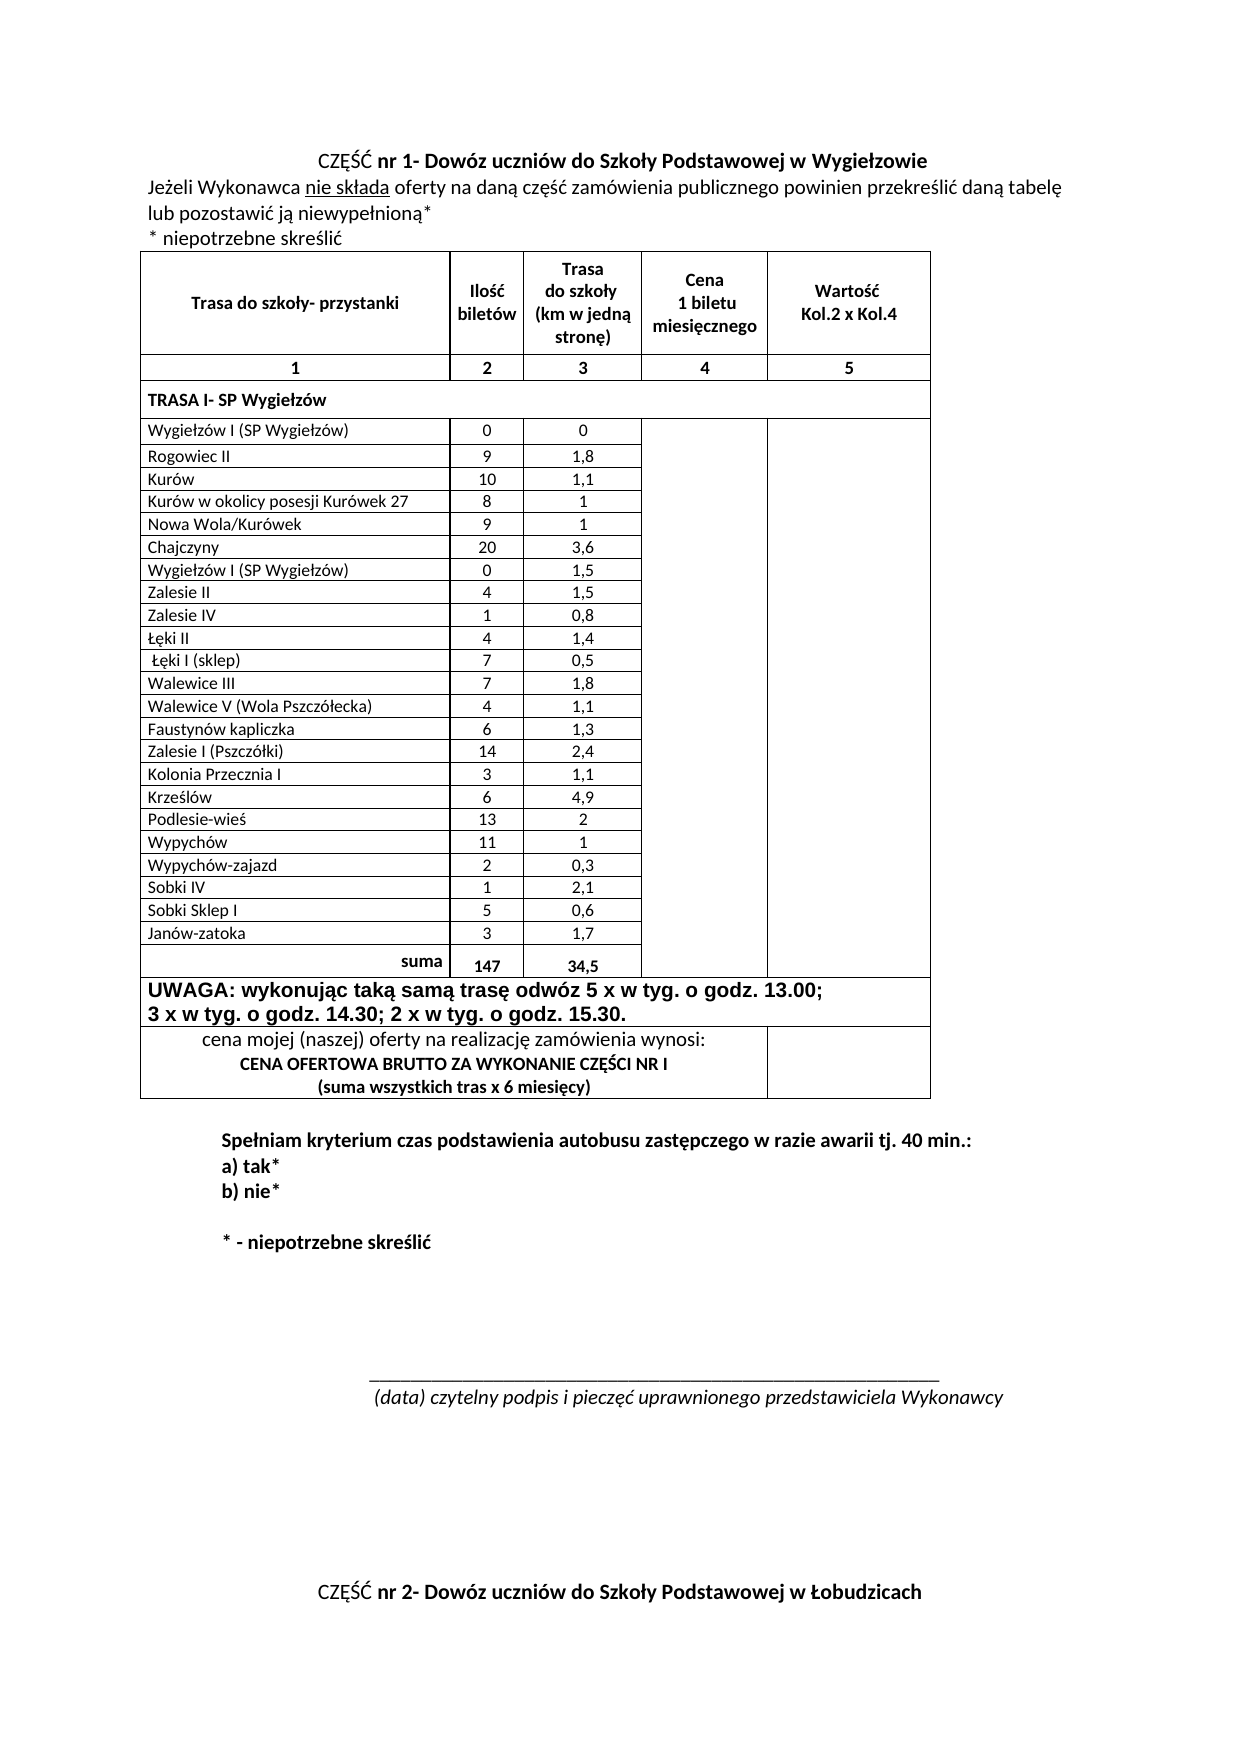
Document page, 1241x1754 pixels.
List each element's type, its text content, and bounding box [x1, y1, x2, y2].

table_cell Janów-zatoka [141, 922, 449, 944]
table_cell suma [141, 945, 449, 977]
table_cell Łęki I (sklep) [141, 650, 449, 671]
table_cell 2 [451, 854, 523, 876]
table_cell Zalesie II [141, 581, 449, 603]
table_cell 4 [451, 627, 523, 648]
table_cell 2,4 [524, 740, 641, 762]
table_cell 5 [451, 899, 523, 921]
table_cell Sobki IV [141, 877, 449, 898]
table_header Trasa do szkoły- przystanki [141, 252, 449, 354]
table_cell 20 [451, 536, 523, 558]
table_cell 9 [451, 513, 523, 535]
table_cell Kolonia Przecznia I [141, 763, 449, 785]
table_cell Kurów w okolicy posesji Kurówek 27 [141, 491, 449, 512]
text (data) czytelny podpis i pieczęć uprawnionego przedstawiciela Wykonawcy [369, 1384, 1093, 1410]
table_cell 0 [524, 419, 641, 444]
table_cell 1 [524, 513, 641, 535]
table_cell 4 [642, 355, 767, 380]
table_cell 6 [451, 786, 523, 807]
table_cell 1 [524, 491, 641, 512]
table_cell 7 [451, 672, 523, 694]
table_cell 1,3 [524, 718, 641, 739]
table_cell 7 [451, 650, 523, 671]
table_cell Faustynów kapliczka [141, 718, 449, 739]
table_cell 0,5 [524, 650, 641, 671]
table_cell Nowa Wola/Kurówek [141, 513, 449, 535]
table_cell Zalesie I (Pszczółki) [141, 740, 449, 762]
table_cell 0,6 [524, 899, 641, 921]
table_cell 1 [451, 877, 523, 898]
table_cell 2,1 [524, 877, 641, 898]
table_cell Walewice V (Wola Pszczółecka) [141, 695, 449, 717]
text Spełniam kryterium czas podstawienia autobusu zastępczego w razie awarii tj. 40 min.: [148, 1128, 1093, 1153]
table_cell 0,8 [524, 604, 641, 626]
table_cell 10 [451, 468, 523, 489]
text a) tak* [148, 1153, 1093, 1178]
table_cell 1,1 [524, 468, 641, 489]
table_cell [642, 419, 767, 977]
table_cell 4 [451, 695, 523, 717]
table_cell 1,5 [524, 581, 641, 603]
table_cell Łęki II [141, 627, 449, 648]
text * niepotrzebne skreślić [148, 225, 1093, 251]
table_header Trasa do szkoły (km w jedną stronę) [524, 252, 641, 354]
table_cell Wygiełzów I (SP Wygiełzów) [141, 419, 449, 444]
table_cell UWAGA: wykonując taką samą trasę odwóz 5 x w tyg. o godz. 13.00; 3 x w tyg. o godz. 14.30; 2 x w tyg. o godz. 15.30. [141, 978, 930, 1026]
table_cell Wypychów [141, 831, 449, 853]
table_cell 1,8 [524, 445, 641, 467]
table_cell 0,3 [524, 854, 641, 876]
table_header Cena 1 biletu miesięcznego [642, 252, 767, 354]
table_cell 2 [451, 355, 523, 380]
table_cell 3 [451, 763, 523, 785]
table_cell TRASA I- SP Wygiełzów [141, 381, 930, 418]
table_cell 1,7 [524, 922, 641, 944]
text _______________________________________________________ [369, 1359, 1093, 1384]
table_cell 1,5 [524, 559, 641, 580]
table_cell Wygiełzów I (SP Wygiełzów) [141, 559, 449, 580]
table_cell Wypychów-zajazd [141, 854, 449, 876]
text CZĘŚĆ nr 2- Dowóz uczniów do Szkoły Podstawowej w Łobudzicach [148, 1578, 1093, 1604]
table_cell Chajczyny [141, 536, 449, 558]
table_cell 1 [524, 831, 641, 853]
text b) nie* [148, 1178, 1093, 1204]
table_cell 0 [451, 559, 523, 580]
table_cell Sobki Sklep I [141, 899, 449, 921]
table_cell 5 [768, 355, 930, 380]
table_cell 3,6 [524, 536, 641, 558]
table_cell 34,5 [524, 945, 641, 977]
table_header Ilość biletów [451, 252, 523, 354]
table_cell 1 [451, 604, 523, 626]
table_cell 4 [451, 581, 523, 603]
table_cell Kurów [141, 468, 449, 489]
table_cell Zalesie IV [141, 604, 449, 626]
table_cell 0 [451, 419, 523, 444]
text Jeżeli Wykonawca nie składa oferty na daną część zamówienia publicznego powinien przekreślić daną tabelę lub pozostawić ją niewypełnioną* [148, 174, 1093, 225]
table_cell 11 [451, 831, 523, 853]
table_cell cena mojej (naszej) oferty na realizację zamówienia wynosi: CENA OFERTOWA BRUTTO ZA WYKONANIE CZĘŚCI NR I (suma wszystkich tras x 6 miesięcy) [141, 1027, 767, 1098]
table_cell 1,1 [524, 763, 641, 785]
table_cell 9 [451, 445, 523, 467]
table_cell Rogowiec II [141, 445, 449, 467]
table_cell Walewice III [141, 672, 449, 694]
table_cell Podlesie-wieś [141, 809, 449, 830]
table_cell 8 [451, 491, 523, 512]
table_cell 2 [524, 809, 641, 830]
table_cell 1,1 [524, 695, 641, 717]
table_cell 13 [451, 809, 523, 830]
table_cell 14 [451, 740, 523, 762]
table_cell [768, 419, 930, 977]
table_cell 6 [451, 718, 523, 739]
table_cell 3 [524, 355, 641, 380]
table_cell 147 [451, 945, 523, 977]
table_cell 4,9 [524, 786, 641, 807]
text * - niepotrzebne skreślić [148, 1229, 1093, 1255]
table_header Wartość Kol.2 x Kol.4 [768, 252, 930, 354]
text CZĘŚĆ nr 1- Dowóz uczniów do Szkoły Podstawowej w Wygiełzowie [148, 148, 1093, 174]
table_cell 1,8 [524, 672, 641, 694]
table_cell 1 [141, 355, 449, 380]
table_cell Krześlów [141, 786, 449, 807]
table_cell 3 [451, 922, 523, 944]
table_cell [768, 1027, 930, 1098]
table_cell 1,4 [524, 627, 641, 648]
